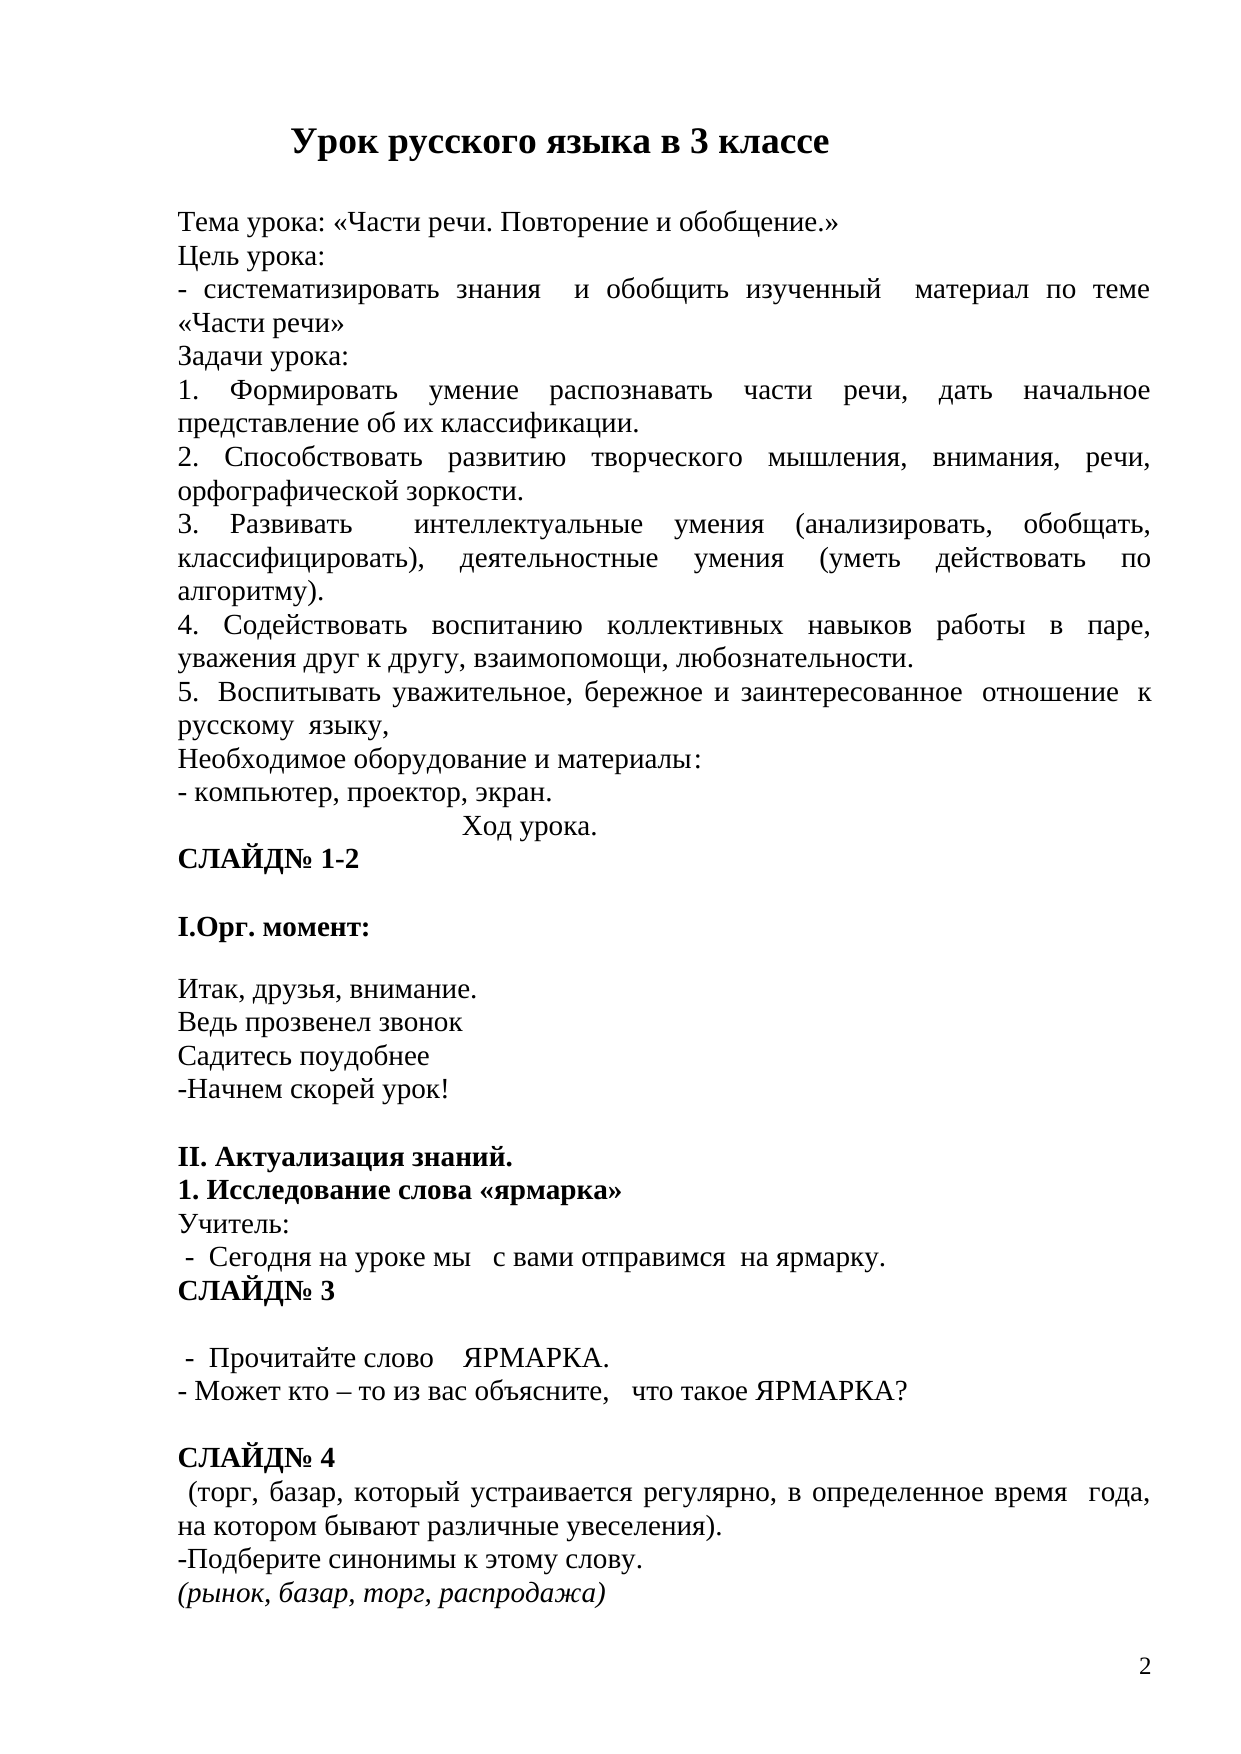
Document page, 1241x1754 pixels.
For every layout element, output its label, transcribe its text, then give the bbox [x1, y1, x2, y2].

text 2. Способствовать развитию творческого мышления, внимания, речи, орфографической зоркости. [177, 439, 1152, 506]
text Урок русского языка в 3 классе [177, 118, 1152, 161]
text - систематизировать знания и обобщить изученный материал по теме «Части речи» [177, 271, 1152, 338]
text Цель урока: [177, 238, 1152, 271]
text Учитель: [177, 1206, 1152, 1239]
text 3. Развивать интеллектуальные умения (анализировать, обобщать, классифицировать), деятельностные умения (уметь действовать по алгоритму). [177, 506, 1152, 607]
text СЛАЙД№ 4 [177, 1441, 1152, 1474]
text (торг, базар, который устраивается регулярно, в определенное время года, на котором бывают различные увеселения). [177, 1474, 1152, 1541]
text Ведь прозвенел звонок [177, 1004, 1152, 1038]
text Ход урока. [177, 808, 1152, 842]
text СЛАЙД№ 3 [177, 1273, 1152, 1306]
text 5. Воспитывать уважительное, бережное и заинтересованное отношение к русскому языку, [177, 674, 1152, 741]
text -Начнем скорей урок! [177, 1072, 1152, 1105]
text Задачи урока: [177, 338, 1152, 372]
text Садитесь поудобнее [177, 1038, 1152, 1072]
text II. Актуализация знаний. [177, 1139, 1152, 1172]
text 1. Исследование слова «ярмарка» [177, 1172, 1152, 1206]
text Итак, друзья, внимание. [177, 971, 1152, 1004]
text - компьютер, проектор, экран. [177, 774, 1152, 808]
text - Сегодня на уроке мы с вами отправимся на ярмарку. [177, 1239, 1152, 1273]
text - Прочитайте слово ЯРМАРКА. [177, 1340, 1152, 1373]
text 1. Формировать умение распознавать части речи, дать начальное представление об их классификации. [177, 372, 1152, 439]
text Тема урока: «Части речи. Повторение и обобщение.» [177, 204, 1152, 238]
text 4. Содействовать воспитанию коллективных навыков работы в паре, уважения друг к другу, взаимопомощи, любознательности. [177, 607, 1152, 674]
text (рынок, базар, торг, распродажа) [177, 1575, 1152, 1608]
text -Подберите синонимы к этому слову. [177, 1541, 1152, 1575]
text - Может кто – то из вас объясните, что такое ЯРМАРКА? [177, 1373, 1152, 1407]
text СЛАЙД№ 1-2 [177, 842, 1152, 875]
text Необходимое оборудование и материалы : [177, 741, 1152, 774]
text I.Орг. момент: [177, 909, 1152, 942]
